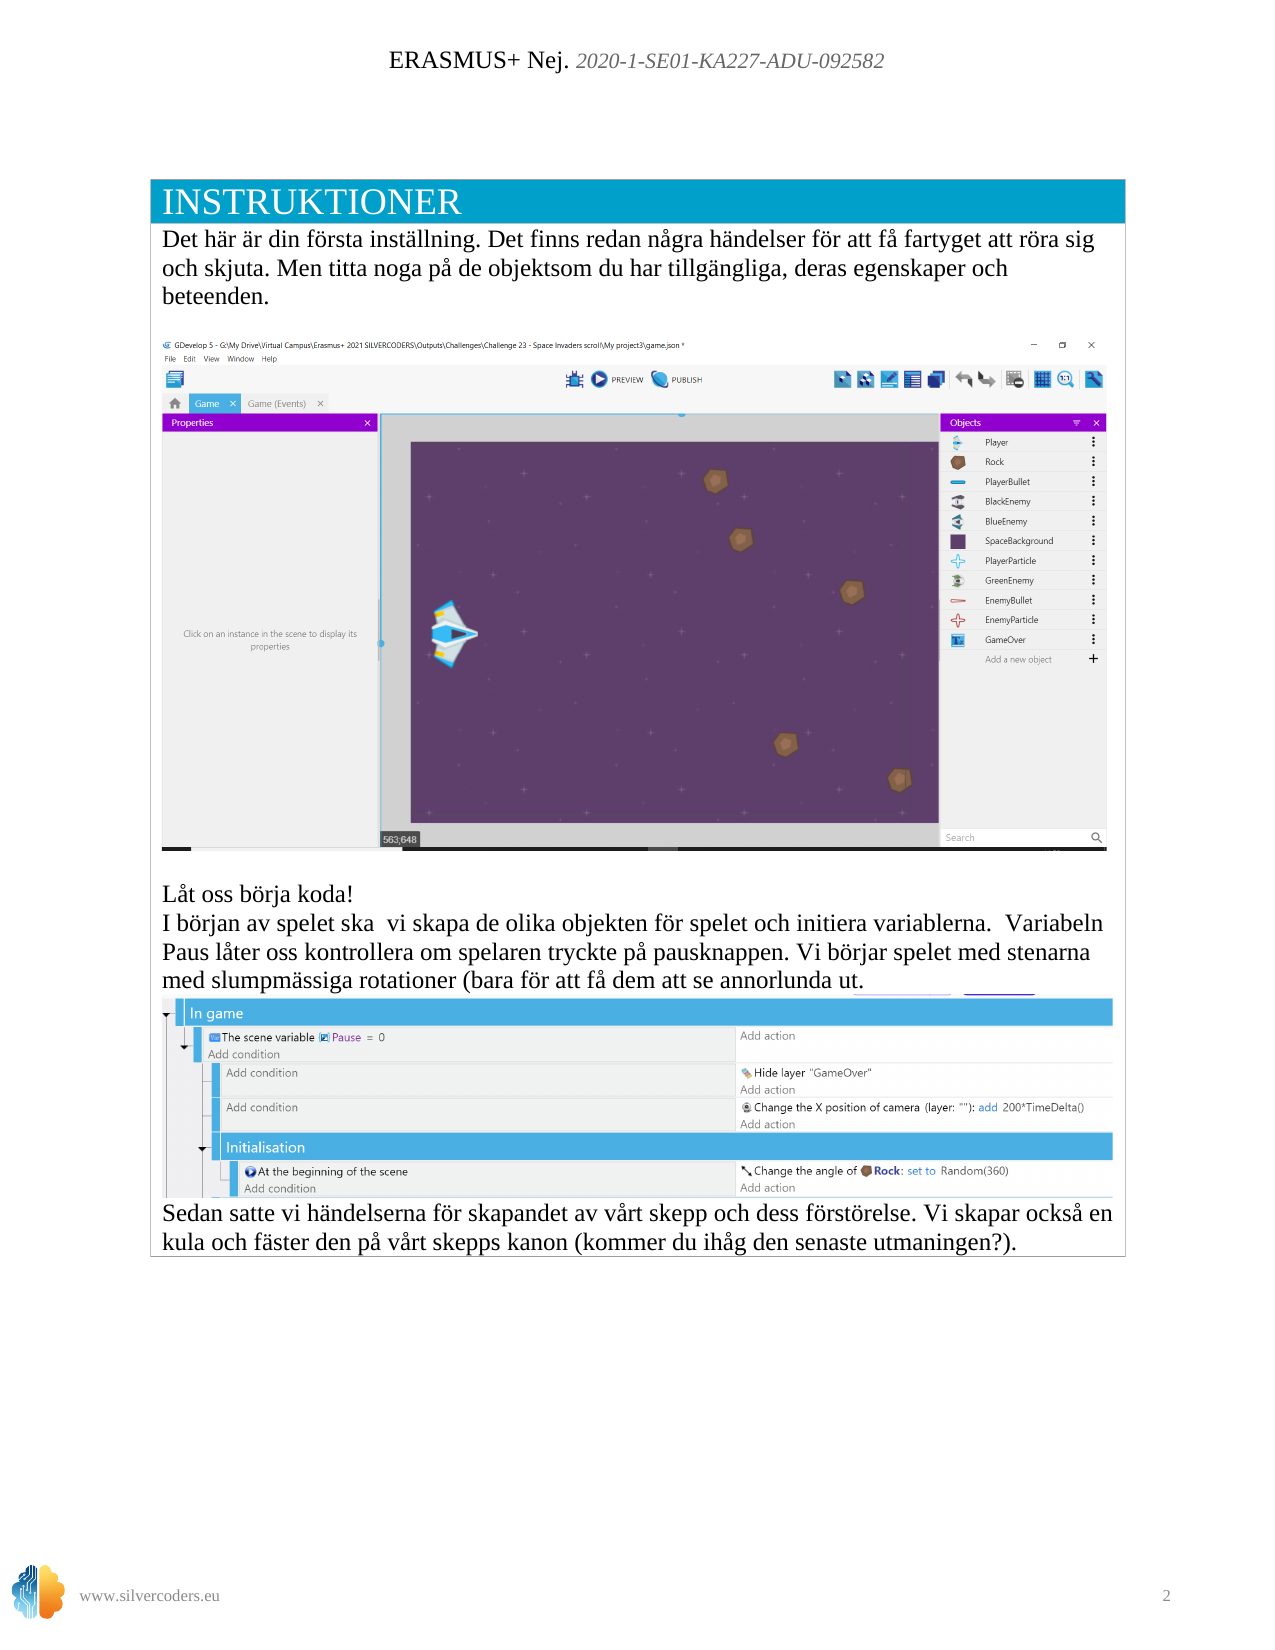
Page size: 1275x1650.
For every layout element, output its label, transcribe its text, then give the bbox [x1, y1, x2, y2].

picture [161, 994, 1113, 1198]
table_header INSTRUKTIONER [151, 180, 1125, 223]
picture [11, 1565, 65, 1619]
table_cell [151, 224, 1125, 1256]
picture [161, 338, 1107, 851]
